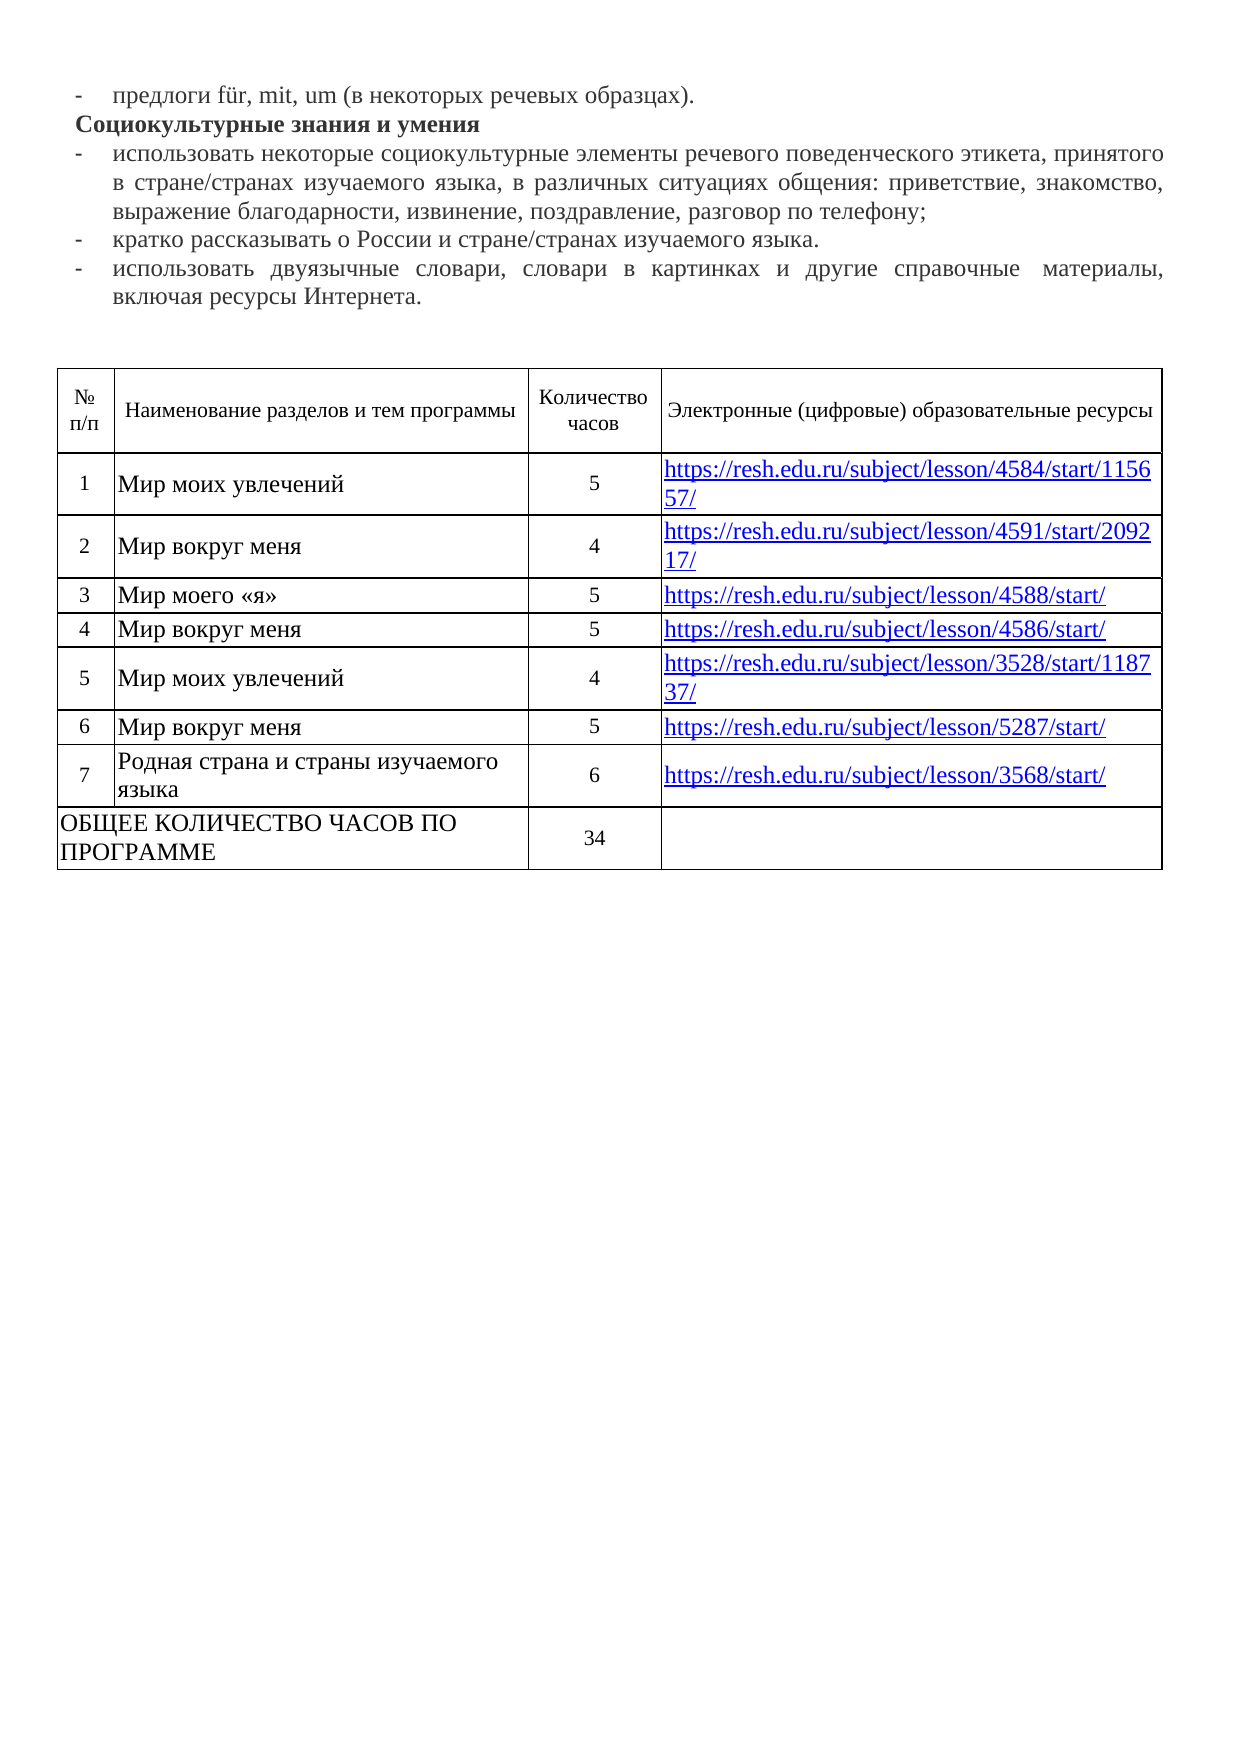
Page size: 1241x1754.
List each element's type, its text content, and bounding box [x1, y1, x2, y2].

table_cell 5 [529, 454, 661, 514]
subtitle Социокультурные знания и умения [75, 109, 1198, 138]
table_cell 5 [529, 579, 661, 612]
table_cell https://resh.edu.ru/subject/lesson/3528/start/1187 37/ [662, 648, 1161, 709]
table_cell Мир вокруг меня [115, 516, 528, 577]
table_cell 5 [58, 648, 114, 709]
table_cell https://resh.edu.ru/subject/lesson/4591/start/2092 17/ [662, 516, 1161, 577]
table_cell https://resh.edu.ru/subject/lesson/4584/start/1156 57/ [662, 454, 1161, 514]
table_cell 7 [58, 745, 114, 806]
table_cell 6 [58, 711, 114, 743]
table_header Электронные (цифровые) образовательные ресурсы [662, 369, 1161, 452]
table_cell 2 [58, 516, 114, 577]
table_cell Родная страна и страны изучаемого языка [115, 745, 528, 806]
table_cell 5 [529, 711, 661, 743]
table_cell 5 [529, 614, 661, 646]
table_cell https://resh.edu.ru/subject/lesson/3568/start/ [662, 745, 1161, 806]
table_header Количество часов [529, 369, 661, 452]
list использовать некоторые социокультурные элементы речевого поведенческого этикета, принятого в стране/странах изучаемого языка, в различных ситуациях общения: приветствие, знакомство, выражение благодарности, извинение, поздравление, разговор по телефону; [75, 138, 1165, 224]
list кратко рассказывать о России и стране/странах изучаемого языка. [75, 224, 1198, 253]
table_cell 4 [58, 614, 114, 646]
table_cell 1 [58, 454, 114, 514]
table_cell Мир моих увлечений [115, 454, 528, 514]
list предлоги für, mit, um (в некоторых речевых образцах). [75, 81, 1198, 109]
table_cell [662, 808, 1161, 869]
table_cell 6 [529, 745, 661, 806]
table_cell https://resh.edu.ru/subject/lesson/4588/start/ [662, 579, 1161, 612]
table_cell Мир моего «я» [115, 579, 528, 612]
table_cell https://resh.edu.ru/subject/lesson/5287/start/ [662, 711, 1161, 743]
table_header Наименование разделов и тем программы [115, 369, 528, 452]
table_cell ОБЩЕЕ КОЛИЧЕСТВО ЧАСОВ ПО ПРОГРАММЕ [58, 808, 528, 869]
list использовать двуязычные словари, словари в картинках и другие справочные материалы, включая ресурсы Интернета. [75, 253, 1164, 310]
table_cell 3 [58, 579, 114, 612]
table_cell Мир вокруг меня [115, 614, 528, 646]
table_cell 4 [529, 516, 661, 577]
table_cell 34 [529, 808, 661, 869]
table_cell Мир вокруг меня [115, 711, 528, 743]
table_header № п/п [58, 369, 114, 452]
table_cell https://resh.edu.ru/subject/lesson/4586/start/ [662, 614, 1161, 646]
table_cell 4 [529, 648, 661, 709]
table_cell Мир моих увлечений [115, 648, 528, 709]
